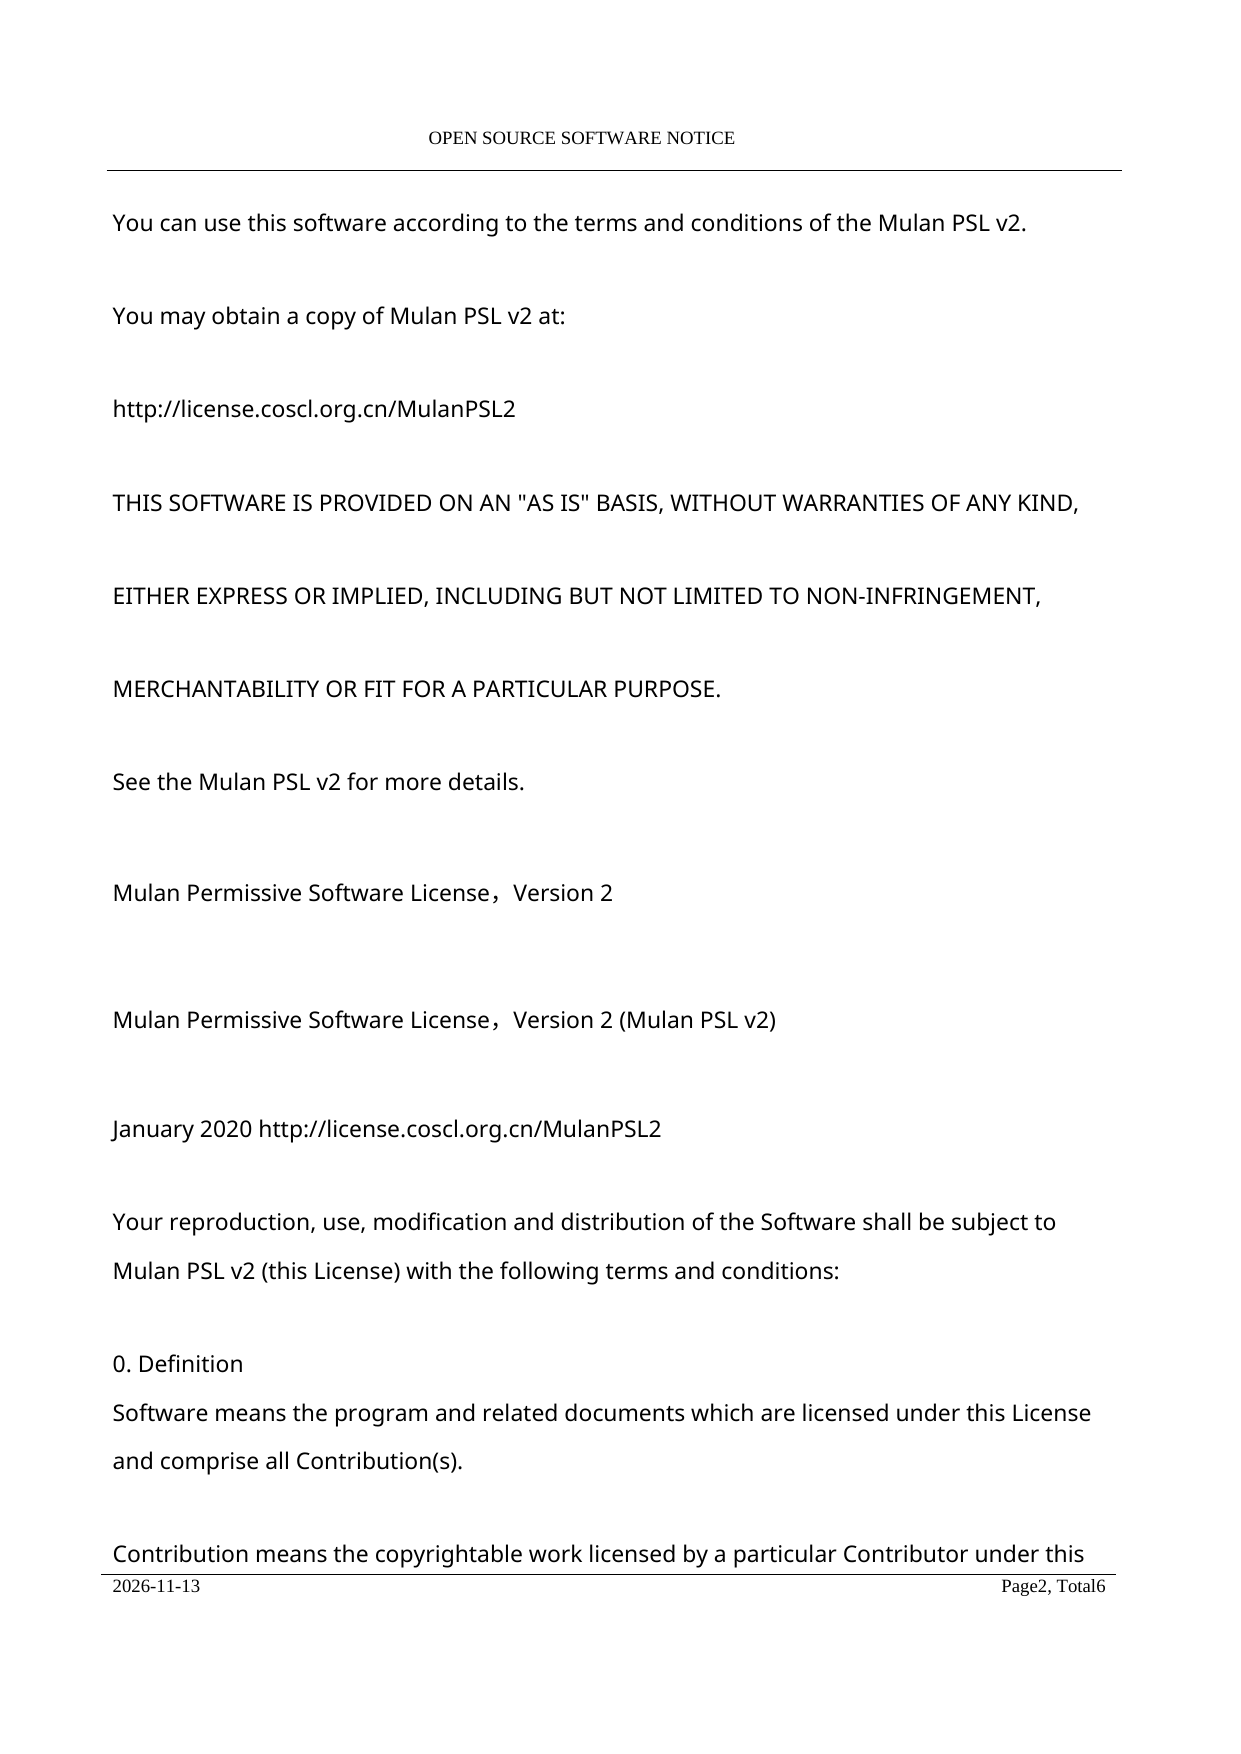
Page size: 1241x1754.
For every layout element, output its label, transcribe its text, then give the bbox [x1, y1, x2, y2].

text Mulan Permissive Software License，Version 2 [112, 859, 1128, 924]
text You can use this software according to the terms and conditions of the Mulan PSL v2. [112, 206, 1128, 239]
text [112, 1538, 1128, 1570]
text See the Mulan PSL v2 for more details. [112, 766, 1128, 798]
text THIS SOFTWARE IS PROVIDED ON AN "AS IS" BASIS, WITHOUT WARRANTIES OF ANY KIND, [112, 486, 1128, 518]
text January 2020 http://license.coscl.org.cn/MulanPSL2 [112, 1112, 1128, 1145]
text http://license.coscl.org.cn/MulanPSL2 [112, 393, 1128, 425]
text Your reproduction, use, modification and distribution of the Software shall be subject to Mulan PSL v2 (this License) with the following terms and conditions: [112, 1206, 1128, 1287]
text 0. Definition [112, 1348, 1128, 1380]
text You may obtain a copy of Mulan PSL v2 at: [112, 299, 1128, 332]
text EITHER EXPRESS OR IMPLIED, INCLUDING BUT NOT LIMITED TO NON-INFRINGEMENT, [112, 579, 1128, 612]
text Mulan Permissive Software License，Version 2 (Mulan PSL v2) [112, 986, 1128, 1051]
text Software means the program and related documents which are licensed under this License and comprise all Contribution(s). [112, 1396, 1128, 1477]
text MERCHANTABILITY OR FIT FOR A PARTICULAR PURPOSE. [112, 672, 1128, 705]
